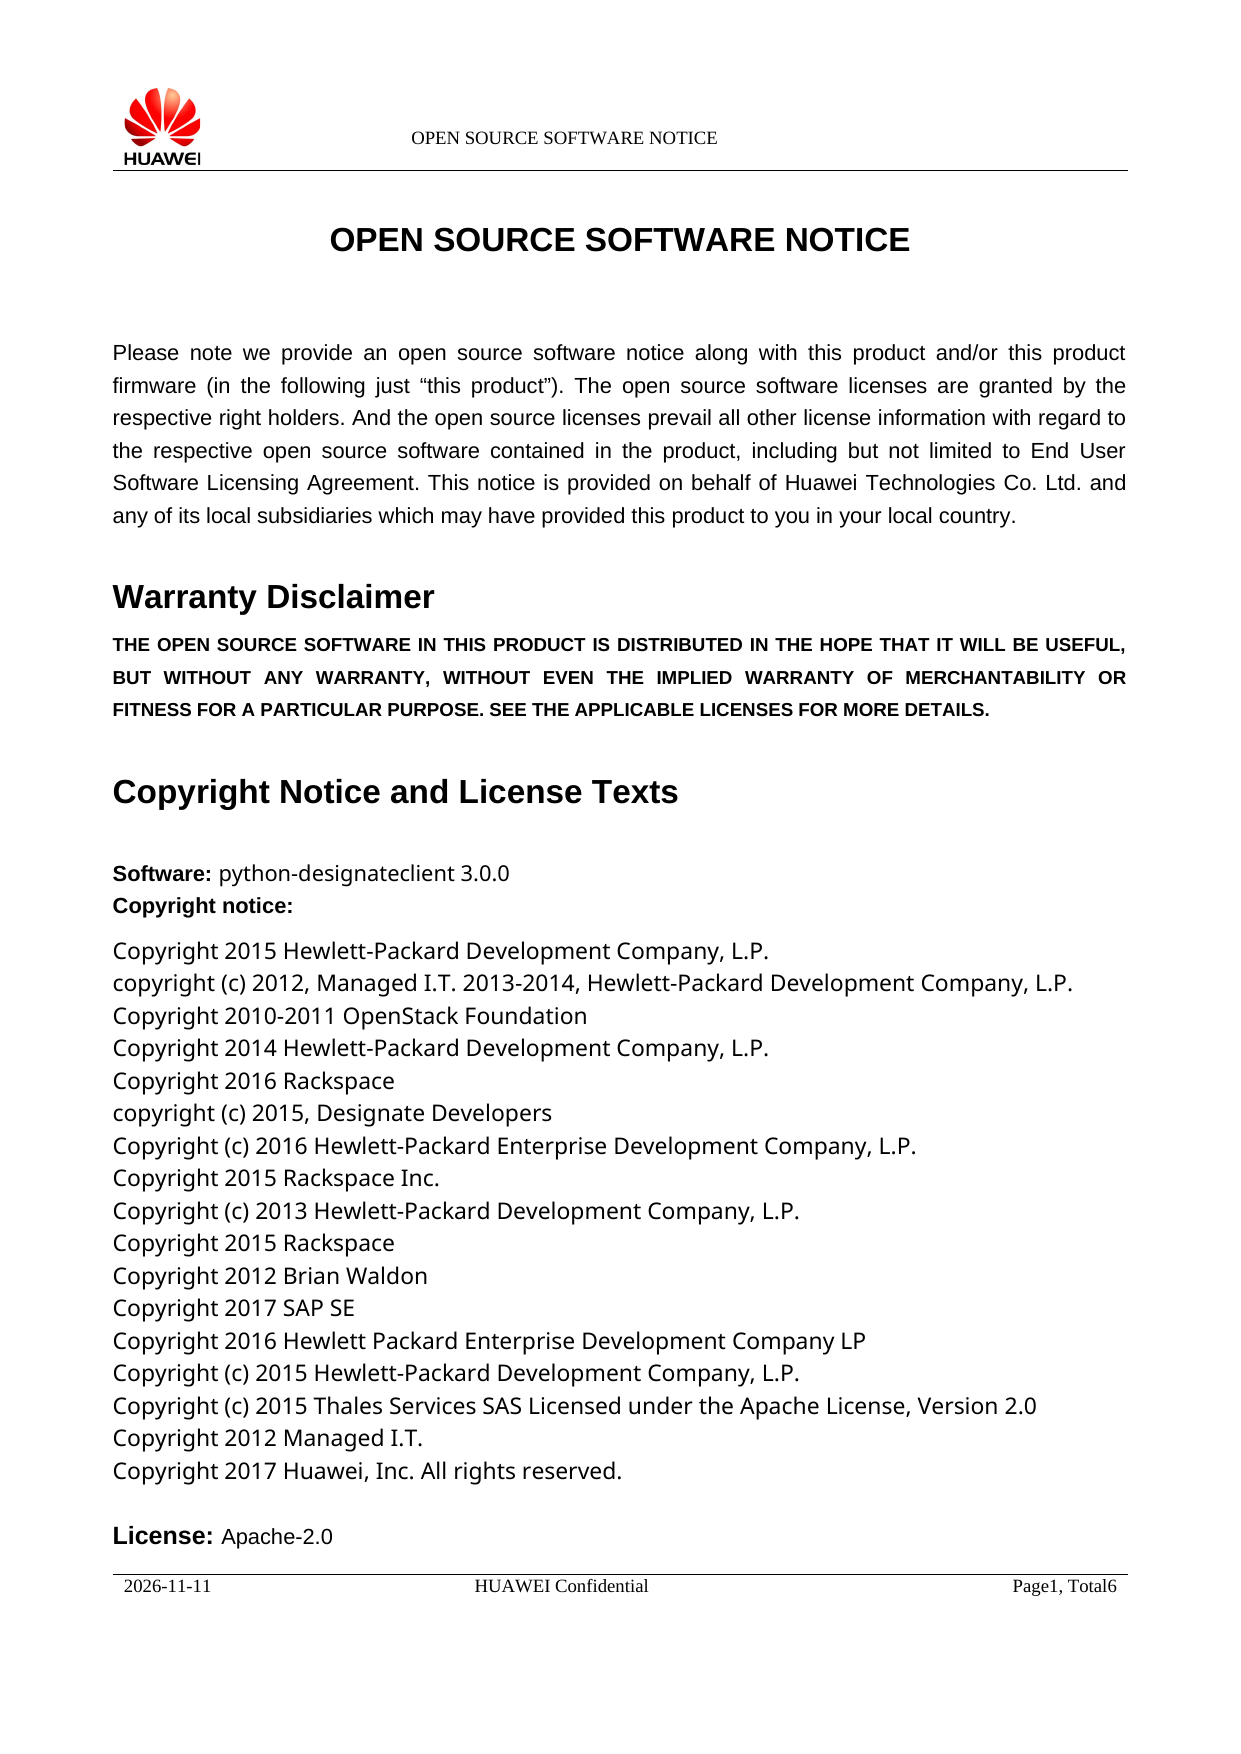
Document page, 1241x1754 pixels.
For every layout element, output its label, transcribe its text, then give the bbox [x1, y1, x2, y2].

text Copyright 2015 Hewlett-Packard Development Company, L.P. copyright (c) 2012, Managed I.T. 2013-2014, Hewlett-Packard Development Company, L.P. Copyright 2010-2011 OpenStack Foundation Copyright 2014 Hewlett-Packard Development Company, L.P. Copyright 2016 Rackspace copyright (c) 2015, Designate Developers Copyright (c) 2016 Hewlett-Packard Enterprise Development Company, L.P. Copyright 2015 Rackspace Inc. Copyright (c) 2013 Hewlett-Packard Development Company, L.P. Copyright 2015 Rackspace Copyright 2012 Brian Waldon Copyright 2017 SAP SE Copyright 2016 Hewlett Packard Enterprise Development Company LP Copyright (c) 2015 Hewlett-Packard Development Company, L.P. Copyright (c) 2015 Thales Services SAS Licensed under the Apache License, Version 2.0 Copyright 2012 Managed I.T. Copyright 2017 Huawei, Inc. All rights reserved. [112, 934, 1128, 1519]
text License: Apache-2.0 [112, 1519, 1128, 1551]
text Please note we provide an open source software notice along with this product and/or this product firmware (in the following just “this product”). The open source software licenses are granted by the respective right holders. And the open source licenses prevail all other license information with regard to the respective open source software contained in the product, including but not limited to End User Software Licensing Agreement. This notice is provided on behalf of Huawei Technologies Co. Ltd. and any of its local subsidiaries which may have provided this product to you in your local country. [112, 336, 1128, 531]
text The open source software in this product is distributed in the hope that it will be useful, but WITHOUT ANY WARRANTY, without even the implied warranty of MERCHANTABILITY or FITNESS FOR A PARTICULAR PURPOSE. See the applicable licenses for more details. [112, 629, 1128, 726]
text Warranty Disclaimer [112, 564, 1128, 629]
text Copyright Notice and License Texts [112, 759, 1128, 824]
text Copyright notice: [112, 889, 1128, 921]
text OPEN SOURCE SOFTWARE NOTICE [112, 206, 1128, 271]
title Software: python-designateclient 3.0.0 [112, 856, 1128, 889]
picture [124, 88, 201, 165]
